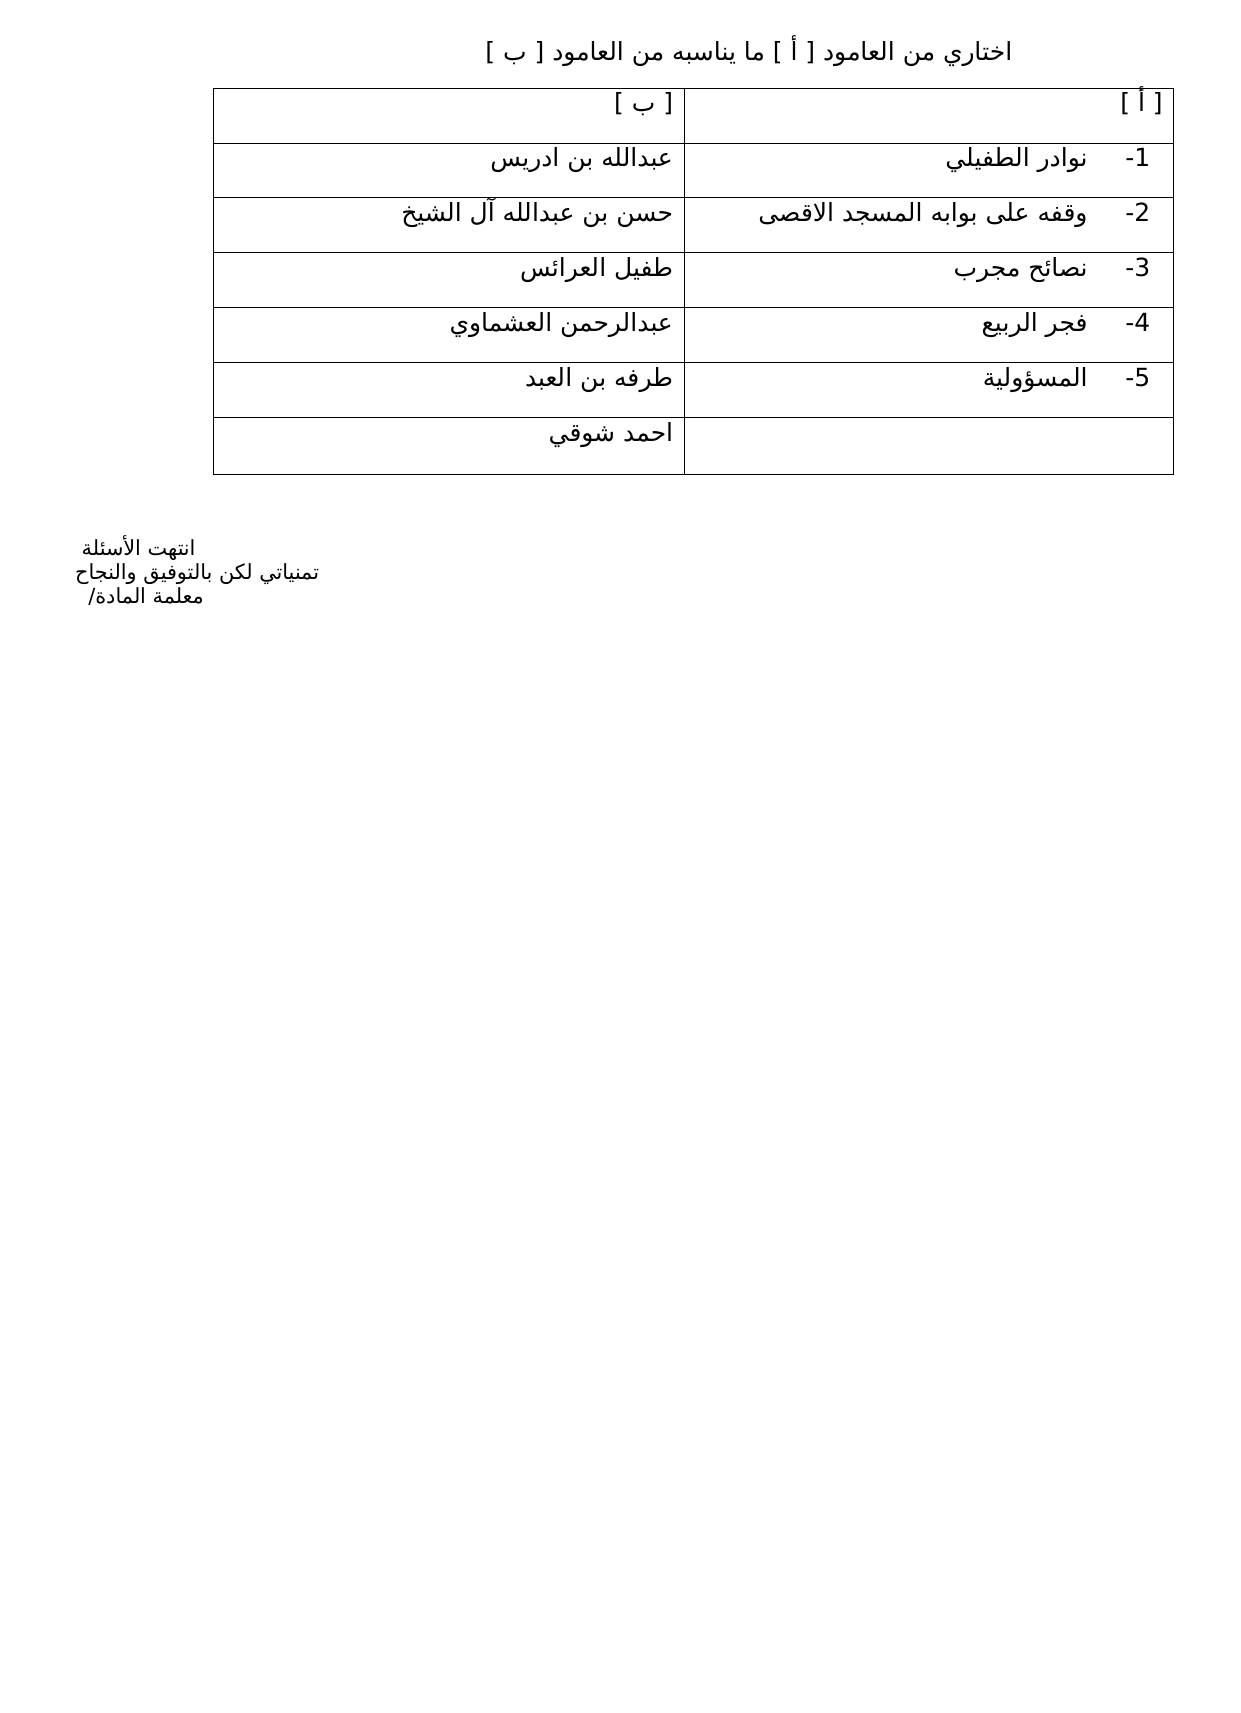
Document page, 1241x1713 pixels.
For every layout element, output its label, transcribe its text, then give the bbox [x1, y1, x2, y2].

list انتهت الأسئلة [75, 536, 975, 560]
table_cell نوادر الطفيلي [685, 144, 1173, 197]
table_cell المسؤولية [685, 363, 1173, 417]
list تمنياتي لكن بالتوفيق والنجاح [75, 560, 975, 584]
list معلمة المادة/ [75, 584, 975, 608]
table_header [ ب ] [214, 89, 684, 142]
list اختاري من العامود [ أ ] ما يناسبه من العامود [ ب ] [75, 37, 1012, 67]
table_cell وقفه على بوابه المسجد الاقصى [685, 198, 1173, 252]
table_cell طرفه بن العبد [214, 363, 684, 417]
table_header [ أ ] [685, 89, 1173, 142]
table_cell نصائح مجرب [685, 253, 1173, 307]
table_cell طفيل العرائس [214, 253, 684, 307]
table_cell فجر الربيع [685, 308, 1173, 362]
table_cell [685, 418, 1173, 473]
table_cell حسن بن عبدالله آل الشيخ [214, 198, 684, 252]
table_cell عبدالرحمن العشماوي [214, 308, 684, 362]
table_cell احمد شوقي [214, 418, 684, 473]
table_cell عبدالله بن ادريس [214, 144, 684, 197]
